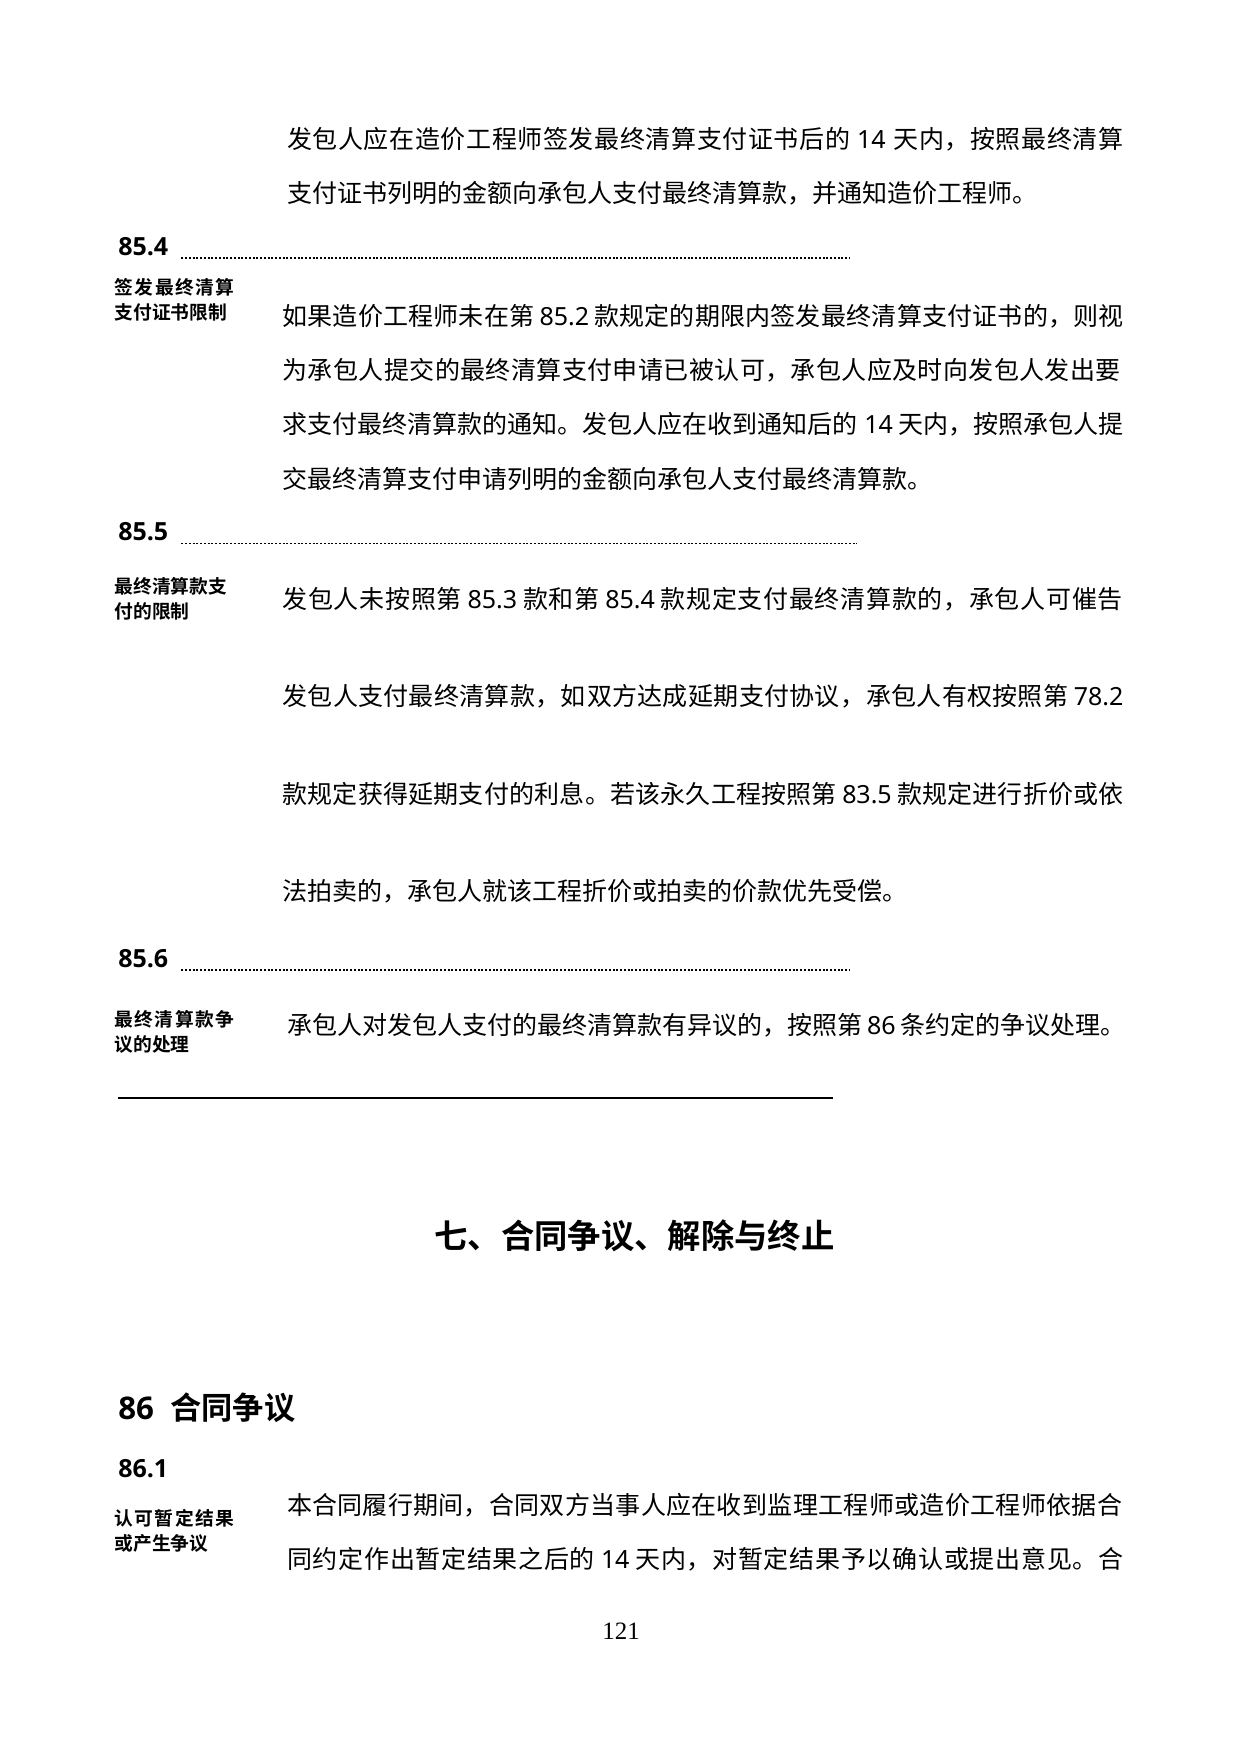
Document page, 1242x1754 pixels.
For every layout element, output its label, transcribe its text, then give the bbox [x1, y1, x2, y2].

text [287, 1485, 1123, 1576]
text 承包人对发包人支付的最终清算款有异议的，按照第86条约定的争议处理。 [287, 991, 1123, 1056]
text 85.4 [118, 228, 1123, 262]
text 86 合同争议 [118, 1383, 1148, 1428]
text 如果造价工程师未在第85.2款规定的期限内签发最终清算支付证书的，则视为承包人提交的最终清算支付申请已被认可，承包人应及时向发包人发出要求支付最终清算款的通知。发包人应在收到通知后的14天内，按照承包人提交最终清算支付申请列明的金额向承包人支付最终清算款。 [282, 296, 1123, 496]
text 七、合同争议、解除与终止 [118, 1210, 1123, 1258]
text 85.5 [118, 514, 1123, 548]
text 85.6 [118, 940, 1123, 974]
text 86.1 [118, 1451, 1123, 1485]
text 发包人未按照第85.3款和第85.4款规定支付最终清算款的，承包人可催告发包人支付最终清算款，如双方达成延期支付协议，承包人有权按照第78.2款规定获得延期支付的利息。若该永久工程按照第83.5款规定进行折价或依法拍卖的，承包人就该工程折价或拍卖的价款优先受偿。 [282, 565, 1123, 922]
text 发包人应在造价工程师签发最终清算支付证书后的14 天内，按照最终清算支付证书列明的金额向承包人支付最终清算款，并通知造价工程师。 [287, 119, 1123, 210]
